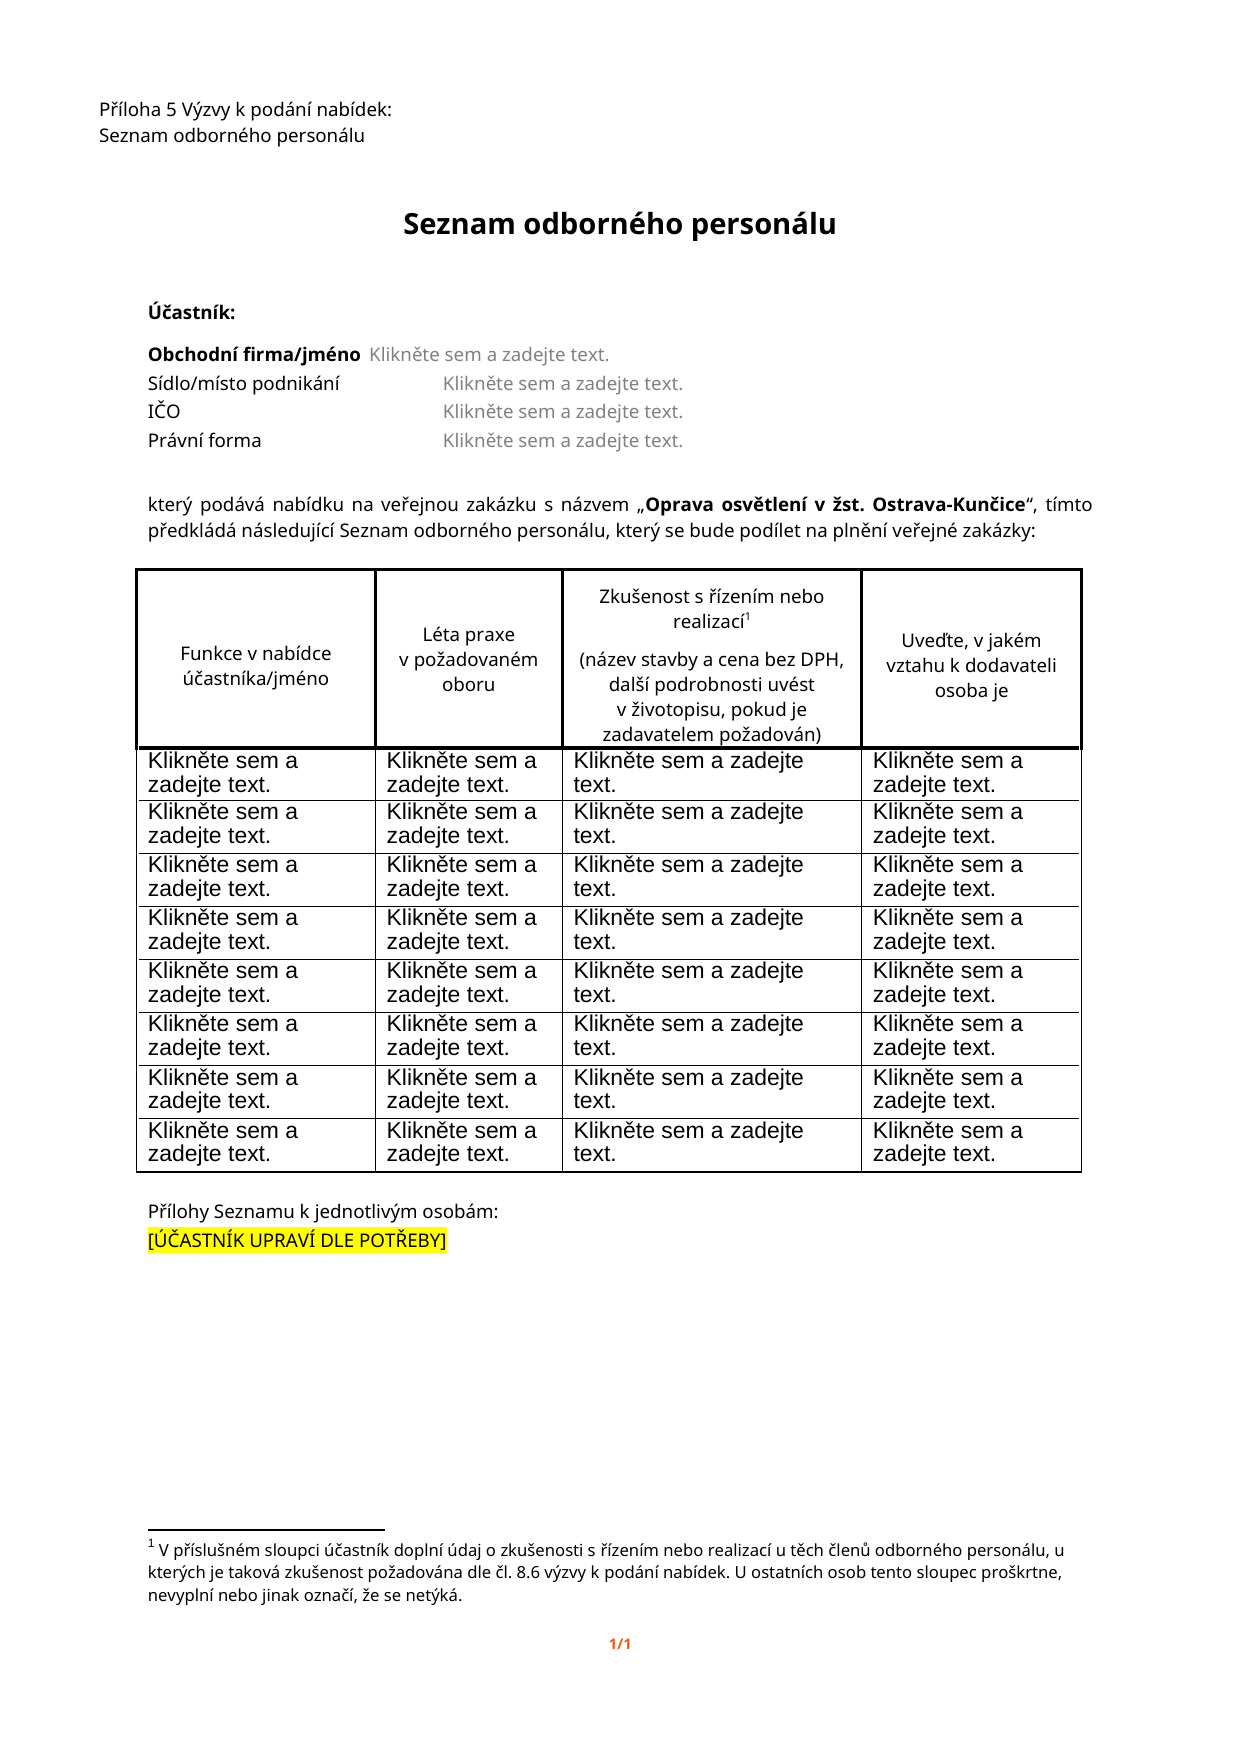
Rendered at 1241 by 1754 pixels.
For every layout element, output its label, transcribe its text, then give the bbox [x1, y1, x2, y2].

table_header Uveďte, v jakém vztahu k dodavateli osoba je [863, 571, 1080, 746]
table_header Léta praxe v požadovaném oboru [377, 571, 561, 746]
text Obchodní firma/jméno [148, 338, 1093, 367]
text Přílohy Seznamu k jednotlivým osobám: [148, 1198, 1093, 1223]
text [ÚČASTNÍK UPRAVÍ DLE POTŘEBY] [148, 1223, 1092, 1253]
text IČO [148, 396, 1093, 425]
text který podává nabídku na veřejnou zakázku s názvem „Oprava osvětlení v žst. Ostrava-Kunčice“, tímto předkládá následující Seznam odborného personálu, který se bude podílet na plnění veřejné zakázky: [148, 492, 1093, 543]
title Seznam odborného personálu [148, 203, 1093, 243]
text Sídlo/místo podnikání [148, 367, 1093, 396]
text Právní forma [148, 425, 1093, 454]
text Účastník: [148, 294, 1093, 325]
table_header Zkušenost s řízením nebo realizací (název stavby a cena bez DPH, další podrobnosti uvést v životopisu, pokud je zadavatelem požadován) [564, 571, 860, 746]
table_header Funkce v nabídce účastníka/jméno [138, 571, 374, 746]
